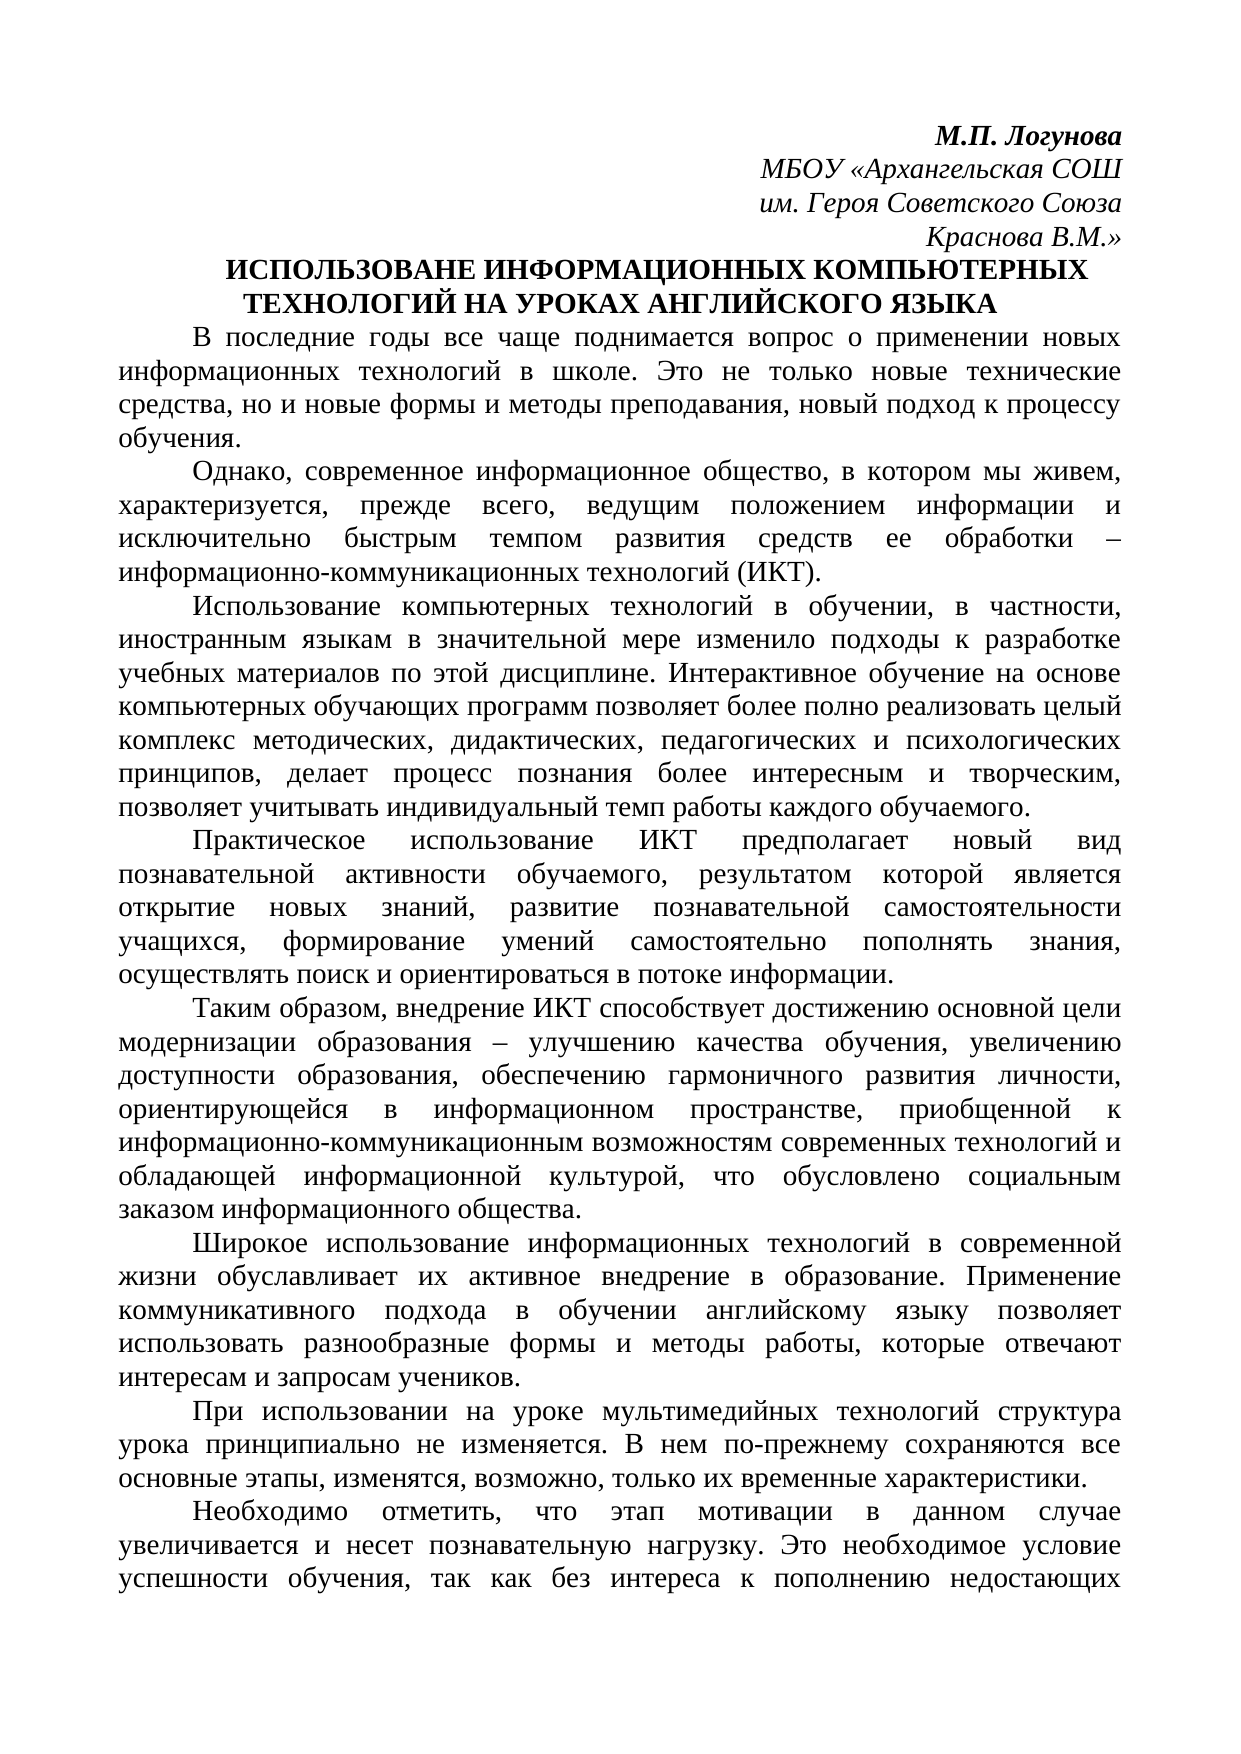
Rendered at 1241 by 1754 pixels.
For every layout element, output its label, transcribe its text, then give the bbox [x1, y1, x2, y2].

text Таким образом, внедрение ИКТ способствует достижению основной цели модернизации образования – улучшению качества обучения, увеличению доступности образования, обеспечению гармоничного развития личности, ориентирующейся в информационном пространстве, приобщенной к информационно-коммуникационным возможностям современных технологий и обладающей информационной культурой, что обусловлено социальным заказом информационного общества. [118, 990, 1122, 1225]
text Однако, современное информационное общество, в котором мы живем, характеризуется, прежде всего, ведущим положением информации и исключительно быстрым темпом развития средств ее обработки – информационно-коммуникационных технологий (ИКТ). [118, 453, 1122, 588]
text МБОУ «Архангельская СОШ [118, 152, 1122, 185]
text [118, 1493, 1122, 1594]
text В последние годы все чаще поднимается вопрос о применении новых информационных технологий в школе. Это не только новые технические средства, но и новые формы и методы преподавания, новый подход к процессу обучения. [118, 319, 1122, 453]
text При использовании на уроке мультимедийных технологий структура урока принципиально не изменяется. В нем по-прежнему сохраняются все основные этапы, изменятся, возможно, только их временные характеристики. [118, 1393, 1122, 1493]
text им. Героя Советского Союза [118, 185, 1122, 219]
text Широкое использование информационных технологий в современной жизни обуславливает их активное внедрение в образование. Применение коммуникативного подхода в обучении английскому языку позволяет использовать разнообразные формы и методы работы, которые отвечают интересам и запросам учеников. [118, 1225, 1122, 1393]
text Использование компьютерных технологий в обучении, в частности, иностранным языкам в значительной мере изменило подходы к разработке учебных материалов по этой дисциплине. Интерактивное обучение на основе компьютерных обучающих программ позволяет более полно реализовать целый комплекс методических, дидактических, педагогических и психологических принципов, делает процесс познания более интересным и творческим, позволяет учитывать индивидуальный темп работы каждого обучаемого. [118, 588, 1122, 822]
text ИСПОЛЬЗОВАНЕ ИНФОРМАЦИОННЫХ КОМПЬЮТЕРНЫХ ТЕХНОЛОГИЙ НА УРОКАХ АНГЛИЙСКОГО ЯЗЫКА [118, 252, 1122, 319]
text Краснова В.М.» [118, 219, 1122, 252]
text М.П. Логунова [118, 118, 1122, 152]
text Практическое использование ИКТ предполагает новый вид познавательной активности обучаемого, результатом которой является открытие новых знаний, развитие познавательной самостоятельности учащихся, формирование умений самостоятельно пополнять знания, осуществлять поиск и ориентироваться в потоке информации. [118, 822, 1122, 990]
